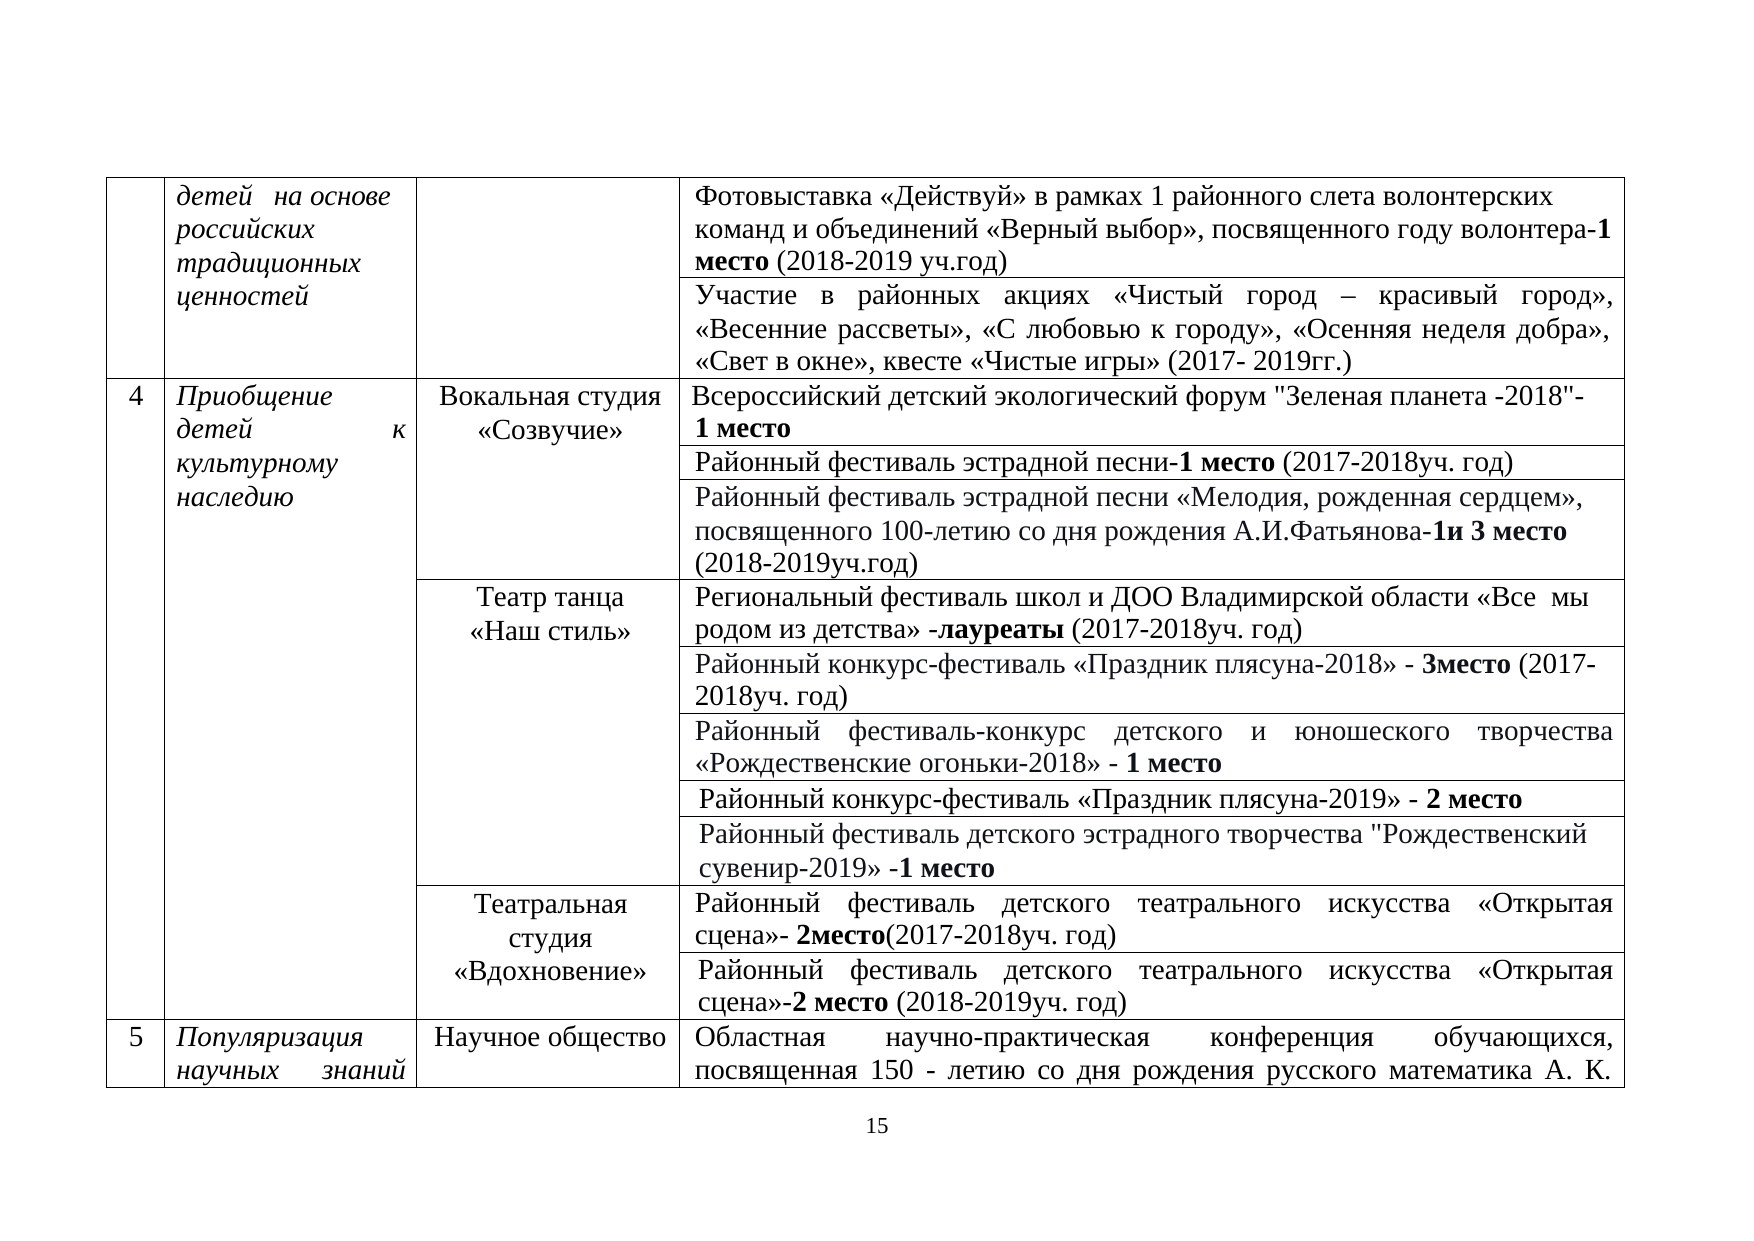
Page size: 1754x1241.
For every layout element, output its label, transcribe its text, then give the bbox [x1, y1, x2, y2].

table_cell Районный фестиваль эстрадной песни «Мелодия, рожденная сердцем», посвященного 100-летию со дня рождения А.И.Фатьянова-1и 3 место (2018-2019уч.год) [680, 480, 1624, 579]
table_cell Районный фестиваль детского эстрадного творчества "Рождественский сувенир-2019» -1 место [680, 817, 1624, 885]
table_cell Районный фестиваль эстрадной песни-1 место (2017-2018уч. год) [680, 446, 1624, 478]
table_cell Театр танца «Наш стиль» [417, 580, 679, 885]
table_cell Участие в районных акциях «Чистый город – красивый город», «Весенние рассветы», «С любовью к городу», «Осенняя неделя добра», «Свет в окне», квесте «Чистые игры» (2017- 2019гг.) [680, 278, 1624, 378]
table_cell 5 [107, 1020, 164, 1087]
table_cell Областная научно-практическая конференция обучающихся, посвященная 150 - летию со дня рождения русского математика А. К. [680, 1020, 1624, 1087]
table_cell Районный фестиваль детского театрального искусства «Открытая сцена»- 2место(2017-2018уч. год) [680, 886, 1624, 952]
table_cell Научное общество [417, 1020, 679, 1087]
table_cell Всероссийский детский экологический форум "Зеленая планета -2018"- 1 место [680, 379, 1624, 445]
table_cell Районный конкурс-фестиваль «Праздник плясуна-2019» - 2 место [680, 781, 1624, 816]
table_cell Приобщение детей к культурному наследию [165, 379, 416, 1019]
table_cell Популяризация научных знаний [165, 1020, 416, 1087]
table_cell Вокальная студия «Созвучие» [417, 379, 679, 579]
table_cell Районный фестиваль детского театрального искусства «Открытая сцена»-2 место (2018-2019уч. год) [680, 953, 1624, 1019]
table_header [417, 178, 679, 378]
table_header [107, 178, 164, 378]
table_header детей на основе российских традиционных ценностей [165, 178, 416, 378]
table_header Фотовыставка «Действуй» в рамках 1 районного слета волонтерских команд и объединений «Верный выбор», посвященного году волонтера-1 место (2018-2019 уч.год) [680, 178, 1624, 277]
table_cell Театральная студия «Вдохновение» [417, 886, 679, 1019]
table_cell Районный фестиваль-конкурс детского и юношеского творчества «Рождественские огоньки-2018» - 1 место [680, 714, 1624, 780]
table_cell 4 [107, 379, 164, 1019]
table_cell Районный конкурс-фестиваль «Праздник плясуна-2018» - 3место (2017- 2018уч. год) [680, 647, 1624, 713]
table_cell Региональный фестиваль школ и ДОО Владимирской области «Все мы родом из детства» -лауреаты (2017-2018уч. год) [680, 580, 1624, 646]
